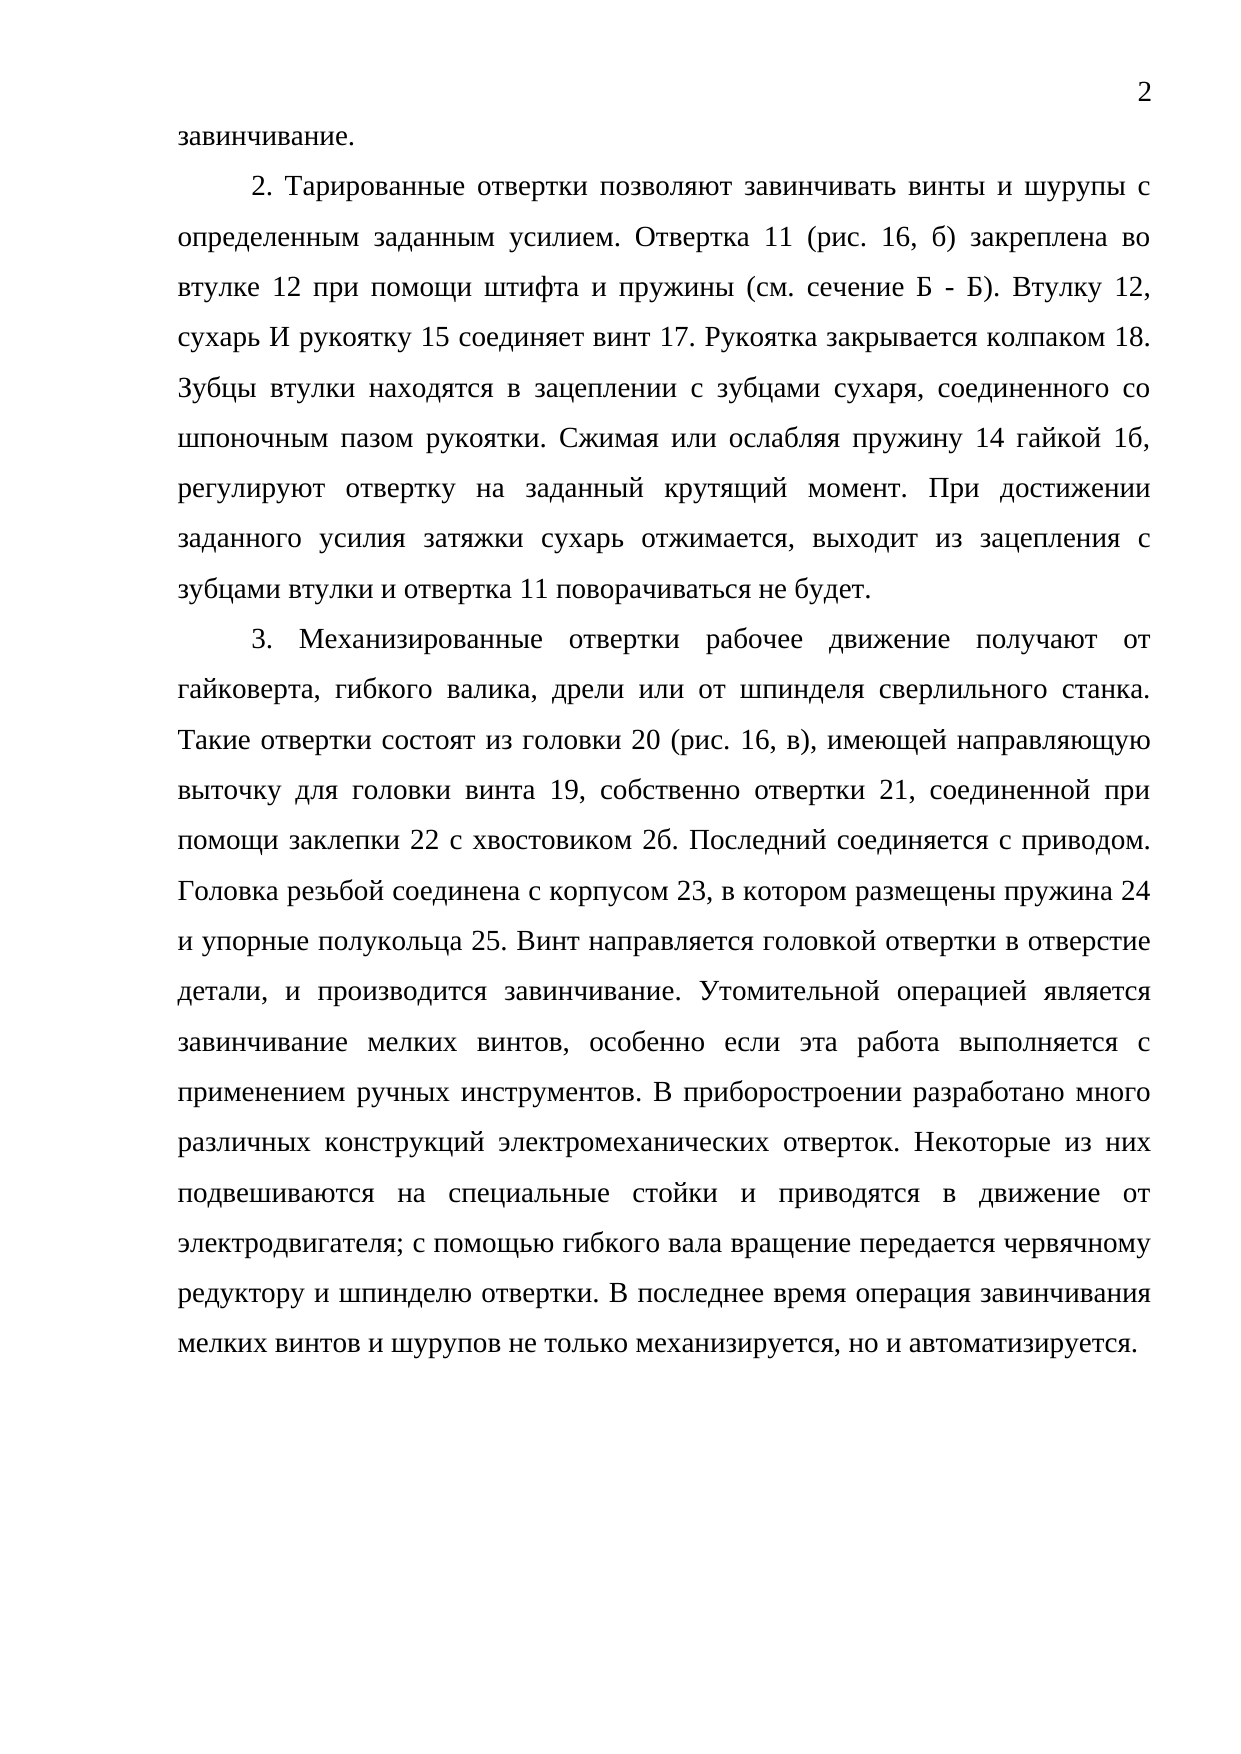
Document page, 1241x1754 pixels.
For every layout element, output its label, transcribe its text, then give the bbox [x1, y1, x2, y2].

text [177, 118, 1152, 152]
text 2. Тарированные отвертки позволяют завинчивать винты и шурупы с определенным заданным усилием. Отвертка 11 (рис. 16, б) закреплена во втулке 12 при помощи штифта и пружины (см. сечение Б - Б). Втулку 12, сухарь И рукоятку 15 соединяет винт 17. Рукоятка закрывается колпаком 18. Зубцы втулки находятся в зацеплении с зубцами сухаря, соединенного со шпоночным пазом рукоятки. Сжимая или ослабляя пружину 14 гайкой 1б, регулируют отвертку на заданный крутящий момент. При достижении заданного усилия затяжки сухарь отжимается, выходит из зацепления с зубцами втулки и отвертка 11 поворачиваться не будет. [177, 168, 1152, 604]
text 3. Механизированные отвертки рабочее движение получают от гайковерта, гибкого валика, дрели или от шпинделя сверлильного станка. Такие отвертки состоят из головки 20 (рис. 16, в), имеющей направляющую выточку для головки винта 19, собственно отвертки 21, соединенной при помощи заклепки 22 с хвостовиком 2б. Последний соединяется с приводом. Головка резьбой соединена с корпусом 23, в котором размещены пружина 24 и упорные полукольца 25. Винт направляется головкой отвертки в отверстие детали, и производится завинчивание. Утомительной операцией является завинчивание мелких винтов, особенно если эта работа выполняется с применением ручных инструментов. В приборостроении разработано много различных конструкций электромеханических отверток. Некоторые из них подвешиваются на специальные стойки и приводятся в движение от электродвигателя; с помощью гибкого вала вращение передается червячному редуктору и шпинделю отвертки. В последнее время операция завинчивания мелких винтов и шурупов не только механизируется, но и автоматизируется. [177, 621, 1152, 1359]
